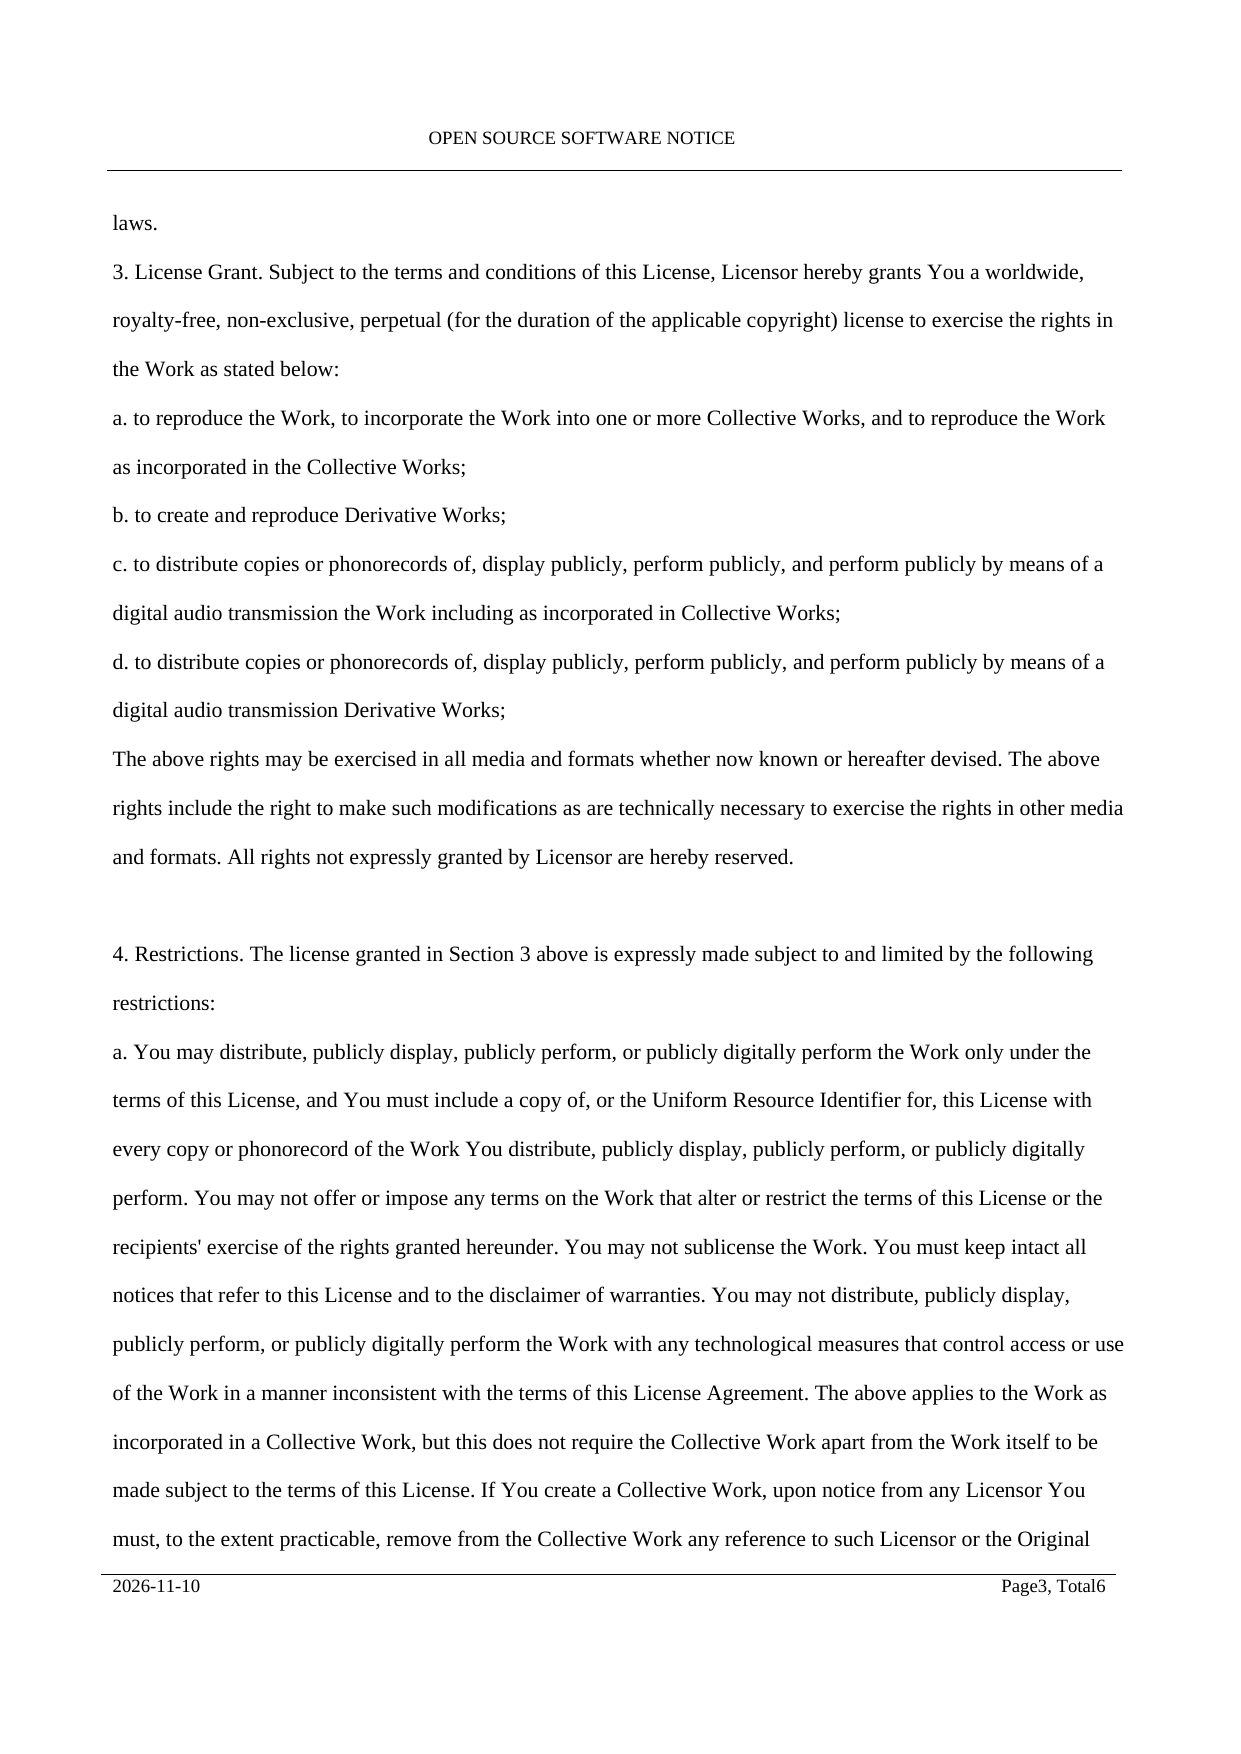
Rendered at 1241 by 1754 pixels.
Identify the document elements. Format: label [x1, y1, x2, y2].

text [112, 206, 1128, 1555]
